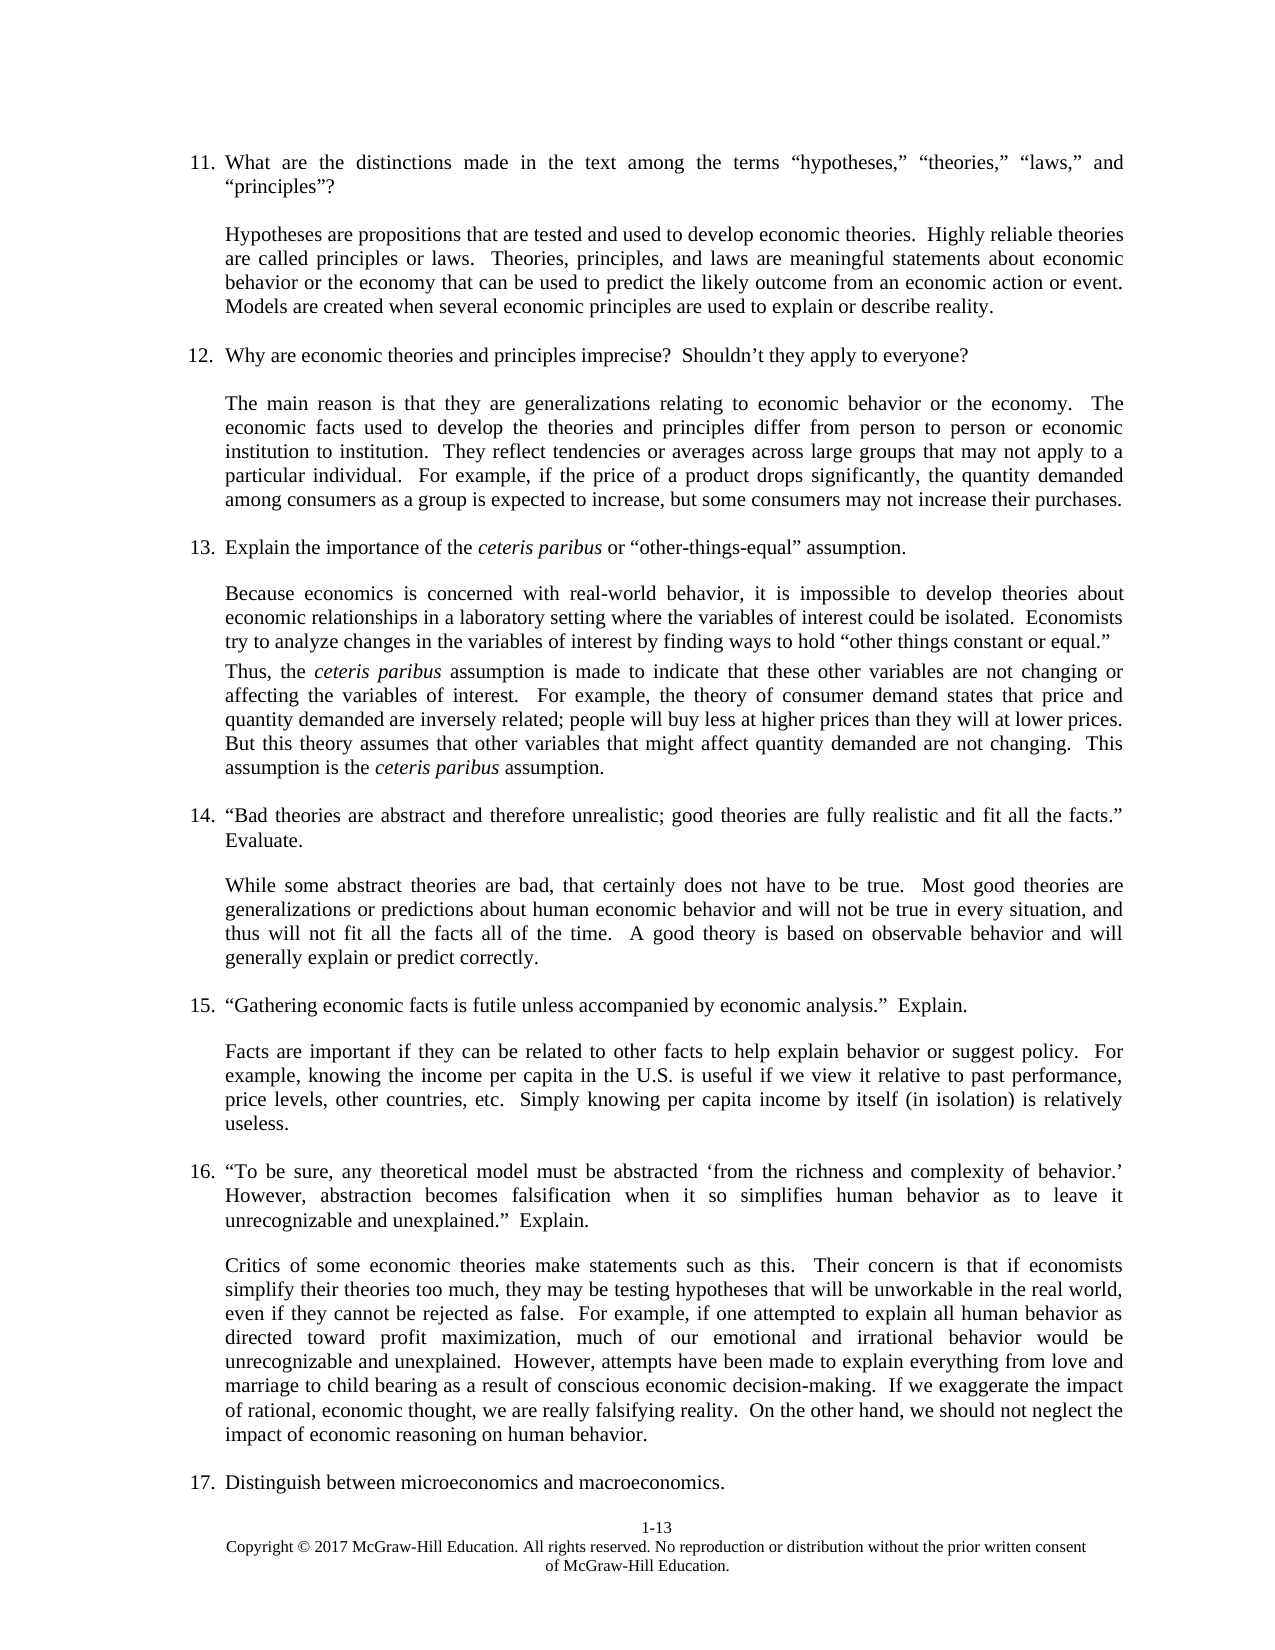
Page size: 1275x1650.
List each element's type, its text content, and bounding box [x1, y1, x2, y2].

text 12. Why are economic theories and principles imprecise? Shouldn’t they apply to everyone? [187, 342, 1125, 367]
text 16. “To be sure, any theoretical model must be abstracted ‘from the richness and complexity of behavior.’ However, abstraction becomes falsification when it so simplifies human behavior as to leave it unrecognizable and unexplained.” Explain. [187, 1159, 1125, 1232]
text Critics of some economic theories make statements such as this. Their concern is that if economists simplify their theories too much, they may be testing hypotheses that will be unworkable in the real world, even if they cannot be rejected as false. For example, if one attempted to explain all human behavior as directed toward profit maximization, much of our emotional and irrational behavior would be unrecognizable and unexplained. However, attempts have been made to explain everything from love and marriage to child bearing as a result of conscious economic decision-making. If we exaggerate the impact of rational, economic thought, we are really falsifying reality. On the other hand, we should not neglect the impact of economic reasoning on human behavior. [187, 1253, 1125, 1446]
text 17. Distinguish between microeconomics and macroeconomics. [187, 1470, 1125, 1494]
text 15. “Gathering economic facts is futile unless accompanied by economic analysis.” Explain. [187, 993, 1125, 1017]
text Facts are important if they can be related to other facts to help explain behavior or suggest policy. For example, knowing the income per capita in the U.S. is useful if we view it relative to past performance, price levels, other countries, etc. Simply knowing per capita income by itself (in isolation) is relatively useless. [187, 1039, 1125, 1135]
text Thus, the ceteris paribus assumption is made to indicate that these other variables are not changing or affecting the variables of interest. For example, the theory of consumer demand states that price and quantity demanded are inversely related; people will buy less at higher prices than they will at lower prices. But this theory assumes that other variables that might affect quantity demanded are not changing. This assumption is the ceteris paribus assumption. [187, 659, 1125, 779]
text Because economics is concerned with real-world behavior, it is impossible to develop theories about economic relationships in a laboratory setting where the variables of interest could be isolated. Economists try to analyze changes in the variables of interest by finding ways to hold “other things constant or equal.” [187, 581, 1125, 653]
text The main reason is that they are generalizations relating to economic behavior or the economy. The economic facts used to develop the theories and principles differ from person to person or economic institution to institution. They reflect tendencies or averages across large groups that may not apply to a particular individual. For example, if the price of a product drops significantly, the quantity demanded among consumers as a group is expected to increase, but some consumers may not increase their purchases. [187, 391, 1125, 511]
text 14. “Bad theories are abstract and therefore unrealistic; good theories are fully realistic and fit all the facts.” Evaluate. [187, 803, 1125, 852]
text While some abstract theories are bad, that certainly does not have to be true. Most good theories are generalizations or predictions about human economic behavior and will not be true in every situation, and thus will not fit all the facts all of the time. A good theory is based on observable behavior and will generally explain or predict correctly. [187, 873, 1125, 969]
text 13. Explain the importance of the ceteris paribus or “other-things-equal” assumption. [187, 535, 1125, 559]
text Hypotheses are propositions that are tested and used to develop economic theories. Highly reliable theories are called principles or laws. Theories, principles, and laws are meaningful statements about economic behavior or the economy that can be used to predict the likely outcome from an economic action or event. Models are created when several economic principles are used to explain or describe reality. [187, 222, 1125, 318]
text 11. What are the distinctions made in the text among the terms “hypotheses,” “theories,” “laws,” and “principles”? [187, 150, 1125, 198]
